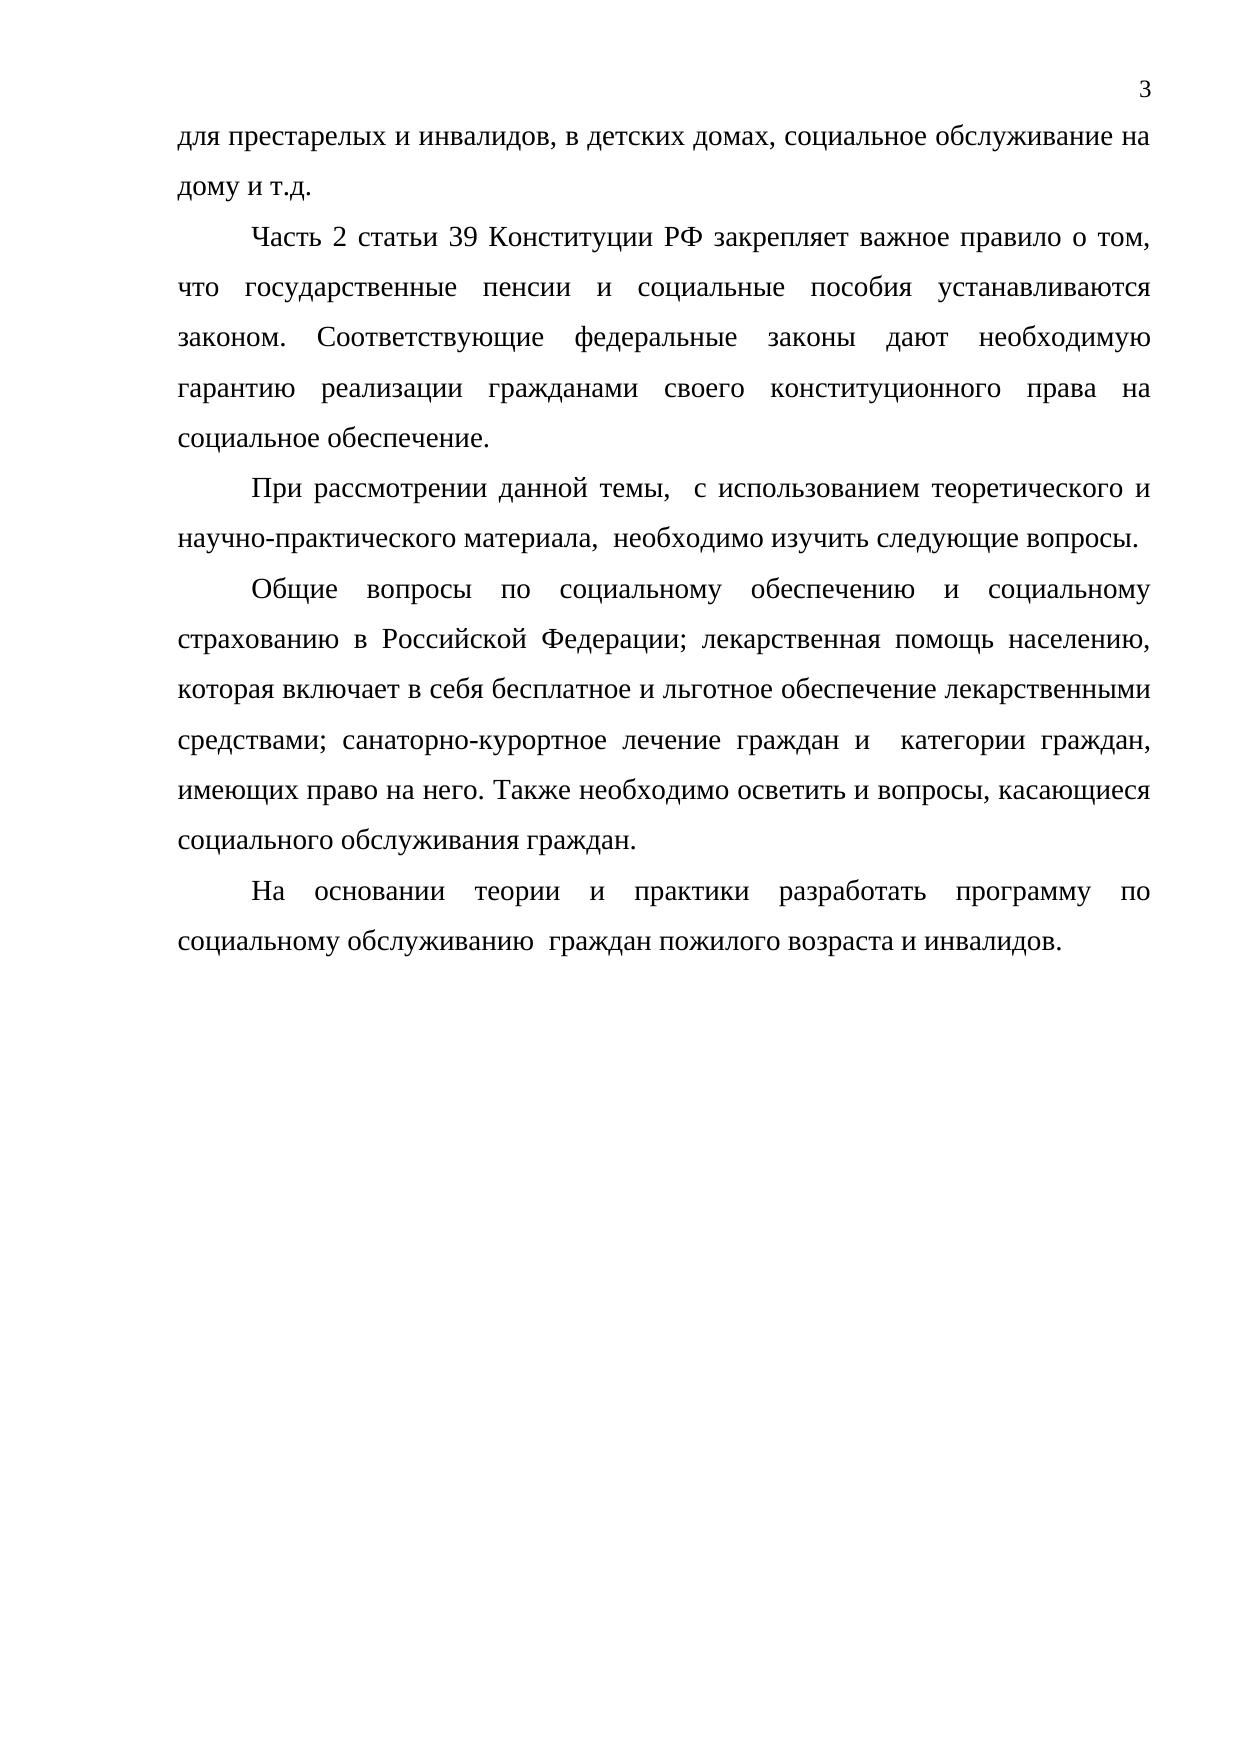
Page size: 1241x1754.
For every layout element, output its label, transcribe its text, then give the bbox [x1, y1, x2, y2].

text При рассмотрении данной темы, с использованием теоретического и научно-практического материала, необходимо изучить следующие вопросы. [177, 470, 1152, 554]
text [177, 118, 1152, 202]
text Часть 2 статьи 39 Конституции РФ закрепляет важное правило о том, что государственные пенсии и социальные пособия устанавливаются законом. Соответствующие федеральные законы дают необходимую гарантию реализации гражданами своего конституционного права на социальное обеспечение. [177, 219, 1152, 453]
text На основании теории и практики разработать программу по социальному обслуживанию граждан пожилого возраста и инвалидов. [177, 873, 1152, 957]
text Общие вопросы по социальному обеспечению и социальному страхованию в Российской Федерации; лекарственная помощь населению, которая включает в себя бесплатное и льготное обеспечение лекарственными средствами; санаторно-курортное лечение граждан и категории граждан, имеющих право на него. Также необходимо осветить и вопросы, касающиеся социального обслуживания граждан. [177, 571, 1152, 856]
